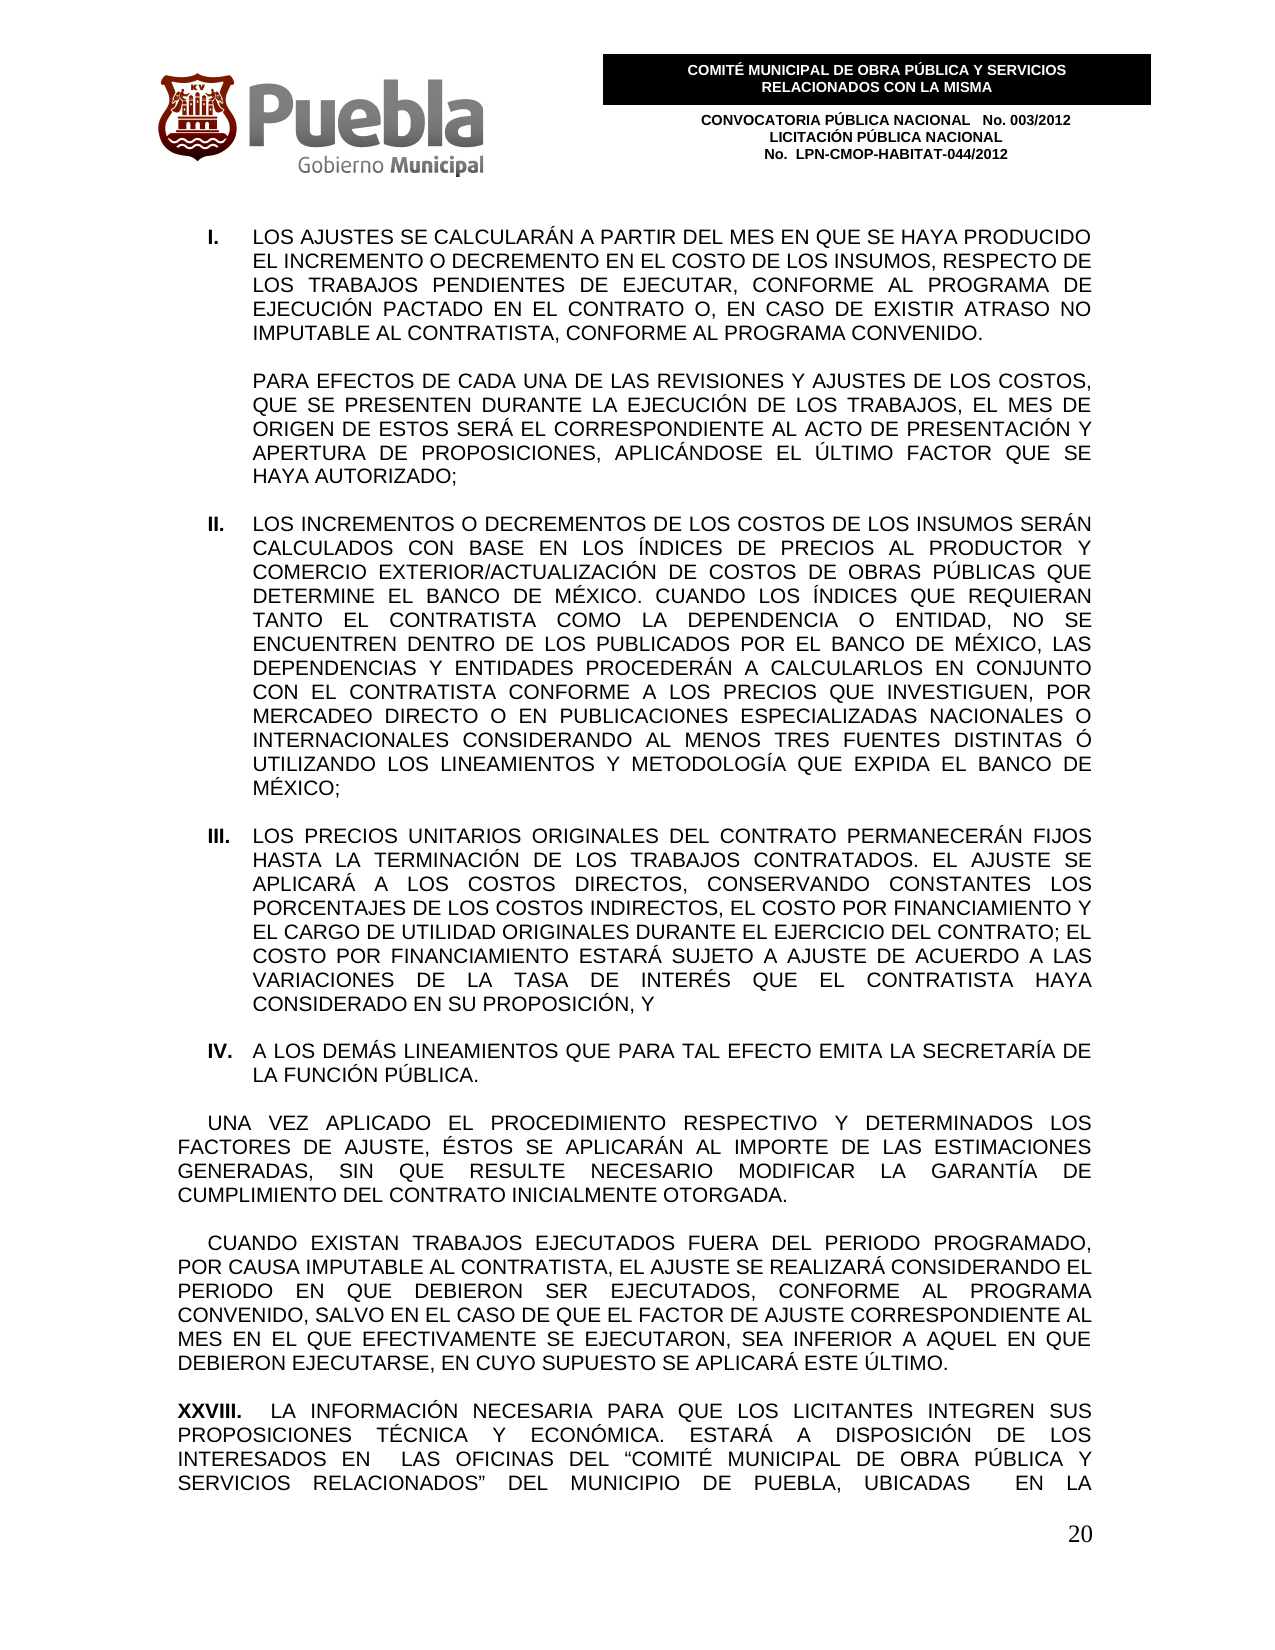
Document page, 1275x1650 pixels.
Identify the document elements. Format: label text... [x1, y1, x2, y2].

text PARA EFECTOS DE CADA UNA DE LAS REVISIONES Y AJUSTES DE LOS COSTOS, QUE SE PRESENTEN DURANTE LA EJECUCIÓN DE LOS TRABAJOS, EL MES DE ORIGEN DE ESTOS SERÁ EL CORRESPONDIENTE AL ACTO DE PRESENTACIÓN Y APERTURA DE PROPOSICIONES, APLICÁNDOSE EL ÚLTIMO FACTOR QUE SE HAYA AUTORIZADO; [252, 368, 1093, 488]
text I. LOS AJUSTES SE CALCULARÁN A PARTIR DEL MES EN QUE SE HAYA PRODUCIDO EL INCREMENTO O DECREMENTO EN EL COSTO DE LOS INSUMOS, RESPECTO DE LOS TRABAJOS PENDIENTES DE EJECUTAR, CONFORME AL PROGRAMA DE EJECUCIÓN PACTADO EN EL CONTRATO O, EN CASO DE EXISTIR ATRASO NO IMPUTABLE AL CONTRATISTA, CONFORME AL PROGRAMA CONVENIDO. [207, 225, 1093, 344]
text III. LOS PRECIOS UNITARIOS ORIGINALES DEL CONTRATO PERMANECERÁN FIJOS HASTA LA TERMINACIÓN DE LOS TRABAJOS CONTRATADOS. EL AJUSTE SE APLICARÁ A LOS COSTOS DIRECTOS, CONSERVANDO CONSTANTES LOS PORCENTAJES DE LOS COSTOS INDIRECTOS, EL COSTO POR FINANCIAMIENTO Y EL CARGO DE UTILIDAD ORIGINALES DURANTE EL EJERCICIO DEL CONTRATO; EL COSTO POR FINANCIAMIENTO ESTARÁ SUJETO A AJUSTE DE ACUERDO A LAS VARIACIONES DE LA TASA DE INTERÉS QUE EL CONTRATISTA HAYA CONSIDERADO EN SU PROPOSICIÓN, Y [207, 824, 1093, 1015]
text UNA VEZ APLICADO EL PROCEDIMIENTO RESPECTIVO Y DETERMINADOS LOS FACTORES DE AJUSTE, ÉSTOS SE APLICARÁN AL IMPORTE DE LAS ESTIMACIONES GENERADAS, SIN QUE RESULTE NECESARIO MODIFICAR LA GARANTÍA DE CUMPLIMIENTO DEL CONTRATO INICIALMENTE OTORGADA. [177, 1111, 1093, 1207]
text CUANDO EXISTAN TRABAJOS EJECUTADOS FUERA DEL PERIODO PROGRAMADO, POR CAUSA IMPUTABLE AL CONTRATISTA, EL AJUSTE SE REALIZARÁ CONSIDERANDO EL PERIODO EN QUE DEBIERON SER EJECUTADOS, CONFORME AL PROGRAMA CONVENIDO, SALVO EN EL CASO DE QUE EL FACTOR DE AJUSTE CORRESPONDIENTE AL MES EN EL QUE EFECTIVAMENTE SE EJECUTARON, SEA INFERIOR A AQUEL EN QUE DEBIERON EJECUTARSE, EN CUYO SUPUESTO SE APLICARÁ ESTE ÚLTIMO. [177, 1231, 1093, 1375]
picture [158, 73, 484, 177]
text IV. A LOS DEMÁS LINEAMIENTOS QUE PARA TAL EFECTO EMITA LA SECRETARÍA DE LA FUNCIÓN PÚBLICA. [207, 1039, 1093, 1087]
text II. LOS INCREMENTOS O DECREMENTOS DE LOS COSTOS DE LOS INSUMOS SERÁN CALCULADOS CON BASE EN LOS ÍNDICES DE PRECIOS AL PRODUCTOR Y COMERCIO EXTERIOR/ACTUALIZACIÓN DE COSTOS DE OBRAS PÚBLICAS QUE DETERMINE EL BANCO DE MÉXICO. CUANDO LOS ÍNDICES QUE REQUIERAN TANTO EL CONTRATISTA COMO LA DEPENDENCIA O ENTIDAD, NO SE ENCUENTREN DENTRO DE LOS PUBLICADOS POR EL BANCO DE MÉXICO, LAS DEPENDENCIAS Y ENTIDADES PROCEDERÁN A CALCULARLOS EN CONJUNTO CON EL CONTRATISTA CONFORME A LOS PRECIOS QUE INVESTIGUEN, POR MERCADEO DIRECTO O EN PUBLICACIONES ESPECIALIZADAS NACIONALES O INTERNACIONALES CONSIDERANDO AL MENOS TRES FUENTES DISTINTAS Ó UTILIZANDO LOS LINEAMIENTOS Y METODOLOGÍA QUE EXPIDA EL BANCO DE MÉXICO; [207, 512, 1093, 800]
